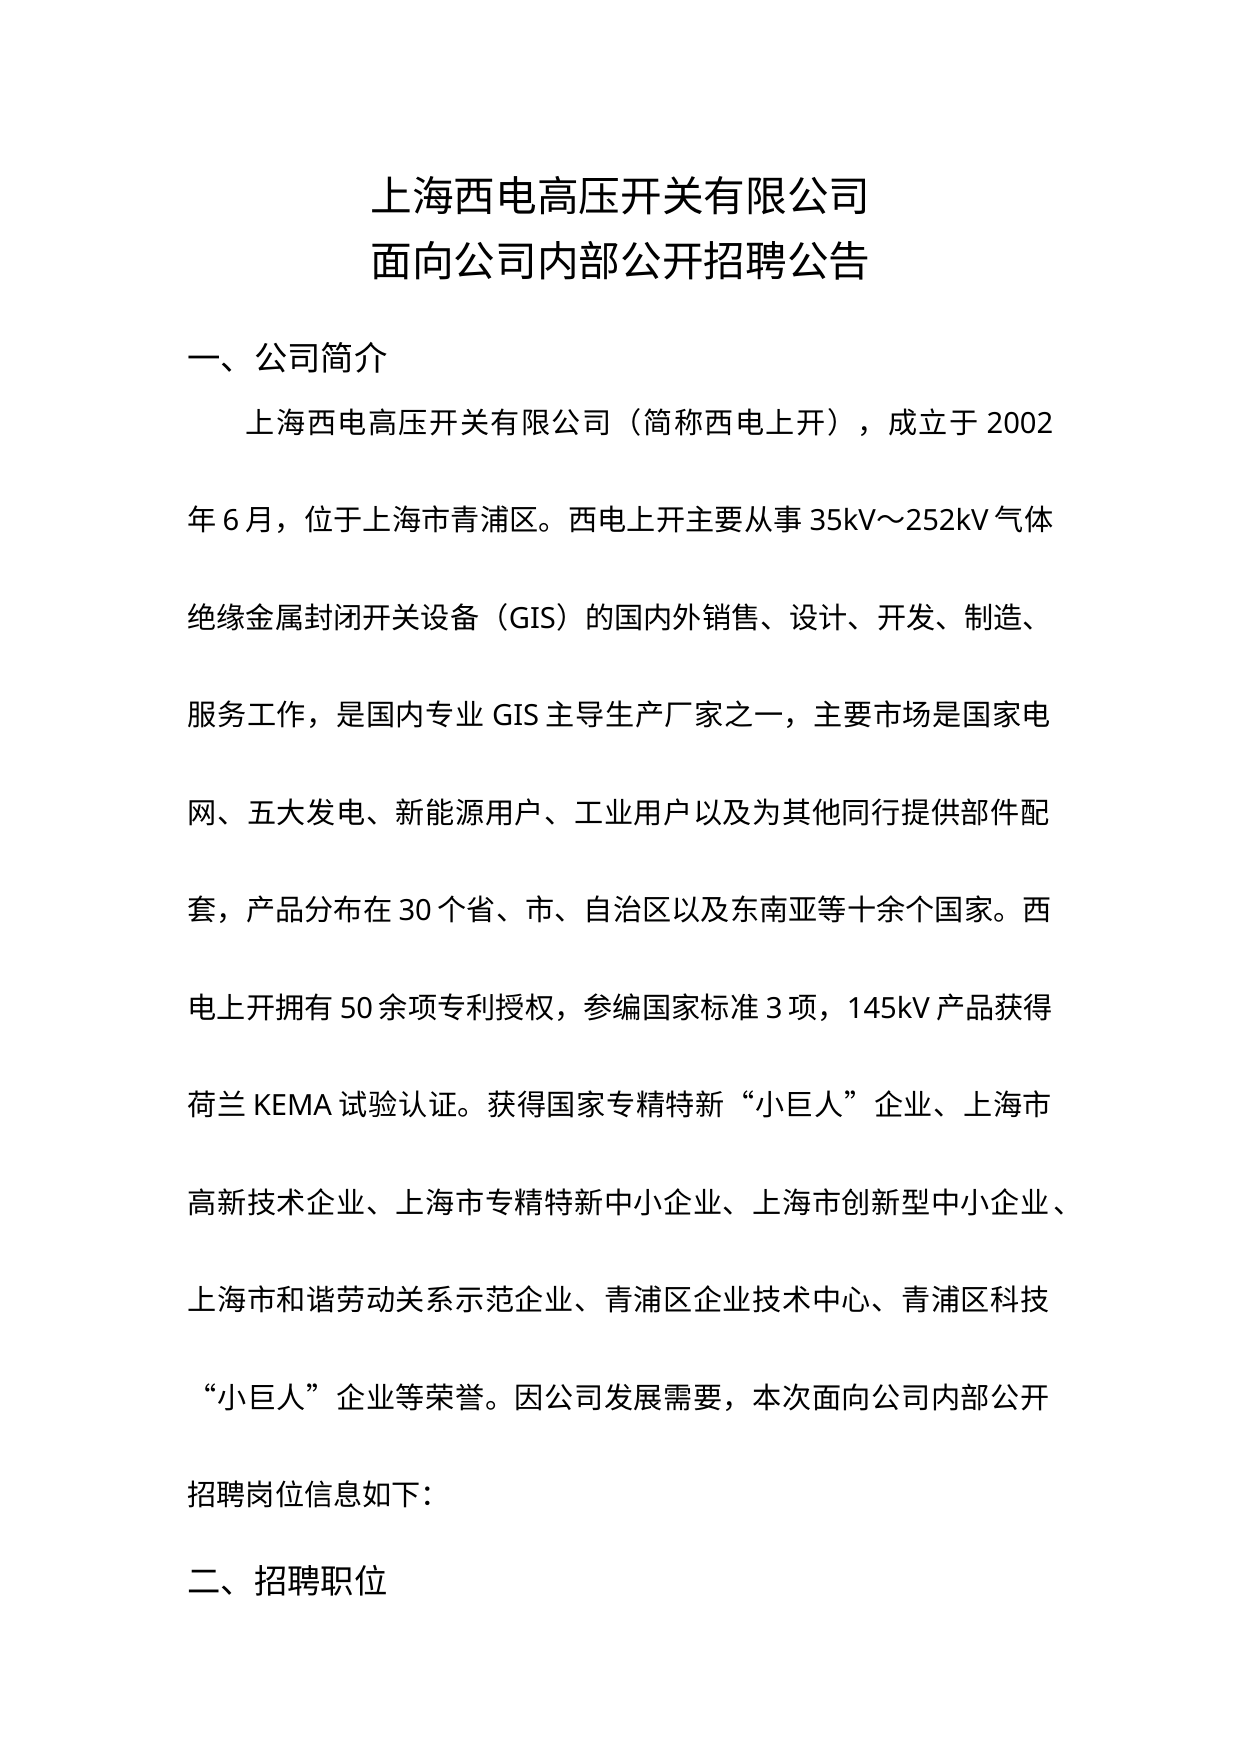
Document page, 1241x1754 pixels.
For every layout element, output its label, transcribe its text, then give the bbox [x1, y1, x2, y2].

text 一、公司简介 [187, 323, 1053, 388]
text 二、招聘职位 [187, 1547, 1053, 1605]
text 上海西电高压开关有限公司（简称西电上开），成立于2002年6月，位于上海市青浦区。西电上开主要从事35kV～252kV气体绝缘金属封闭开关设备（GIS）的国内外销售、设计、开发、制造、服务工作，是国内专业GIS主导生产厂家之一，主要市场是国家电网、五大发电、新能源用户、工业用户以及为其他同行提供部件配套，产品分布在30个省、市、自治区以及东南亚等十余个国家。西电上开拥有50余项专利授权，参编国家标准3项，145kV产品获得荷兰KEMA试验认证。获得国家专精特新“小巨人”企业、上海市高新技术企业、上海市专精特新中小企业、上海市创新型中小企业、上海市和谐劳动关系示范企业、青浦区企业技术中心、青浦区科技“小巨人”企业等荣誉。因公司发展需要，本次面向公司内部公开招聘岗位信息如下： [187, 388, 1053, 1526]
text 上海西电高压开关有限公司 [187, 161, 1053, 226]
text 面向公司内部公开招聘公告 [187, 226, 1053, 291]
